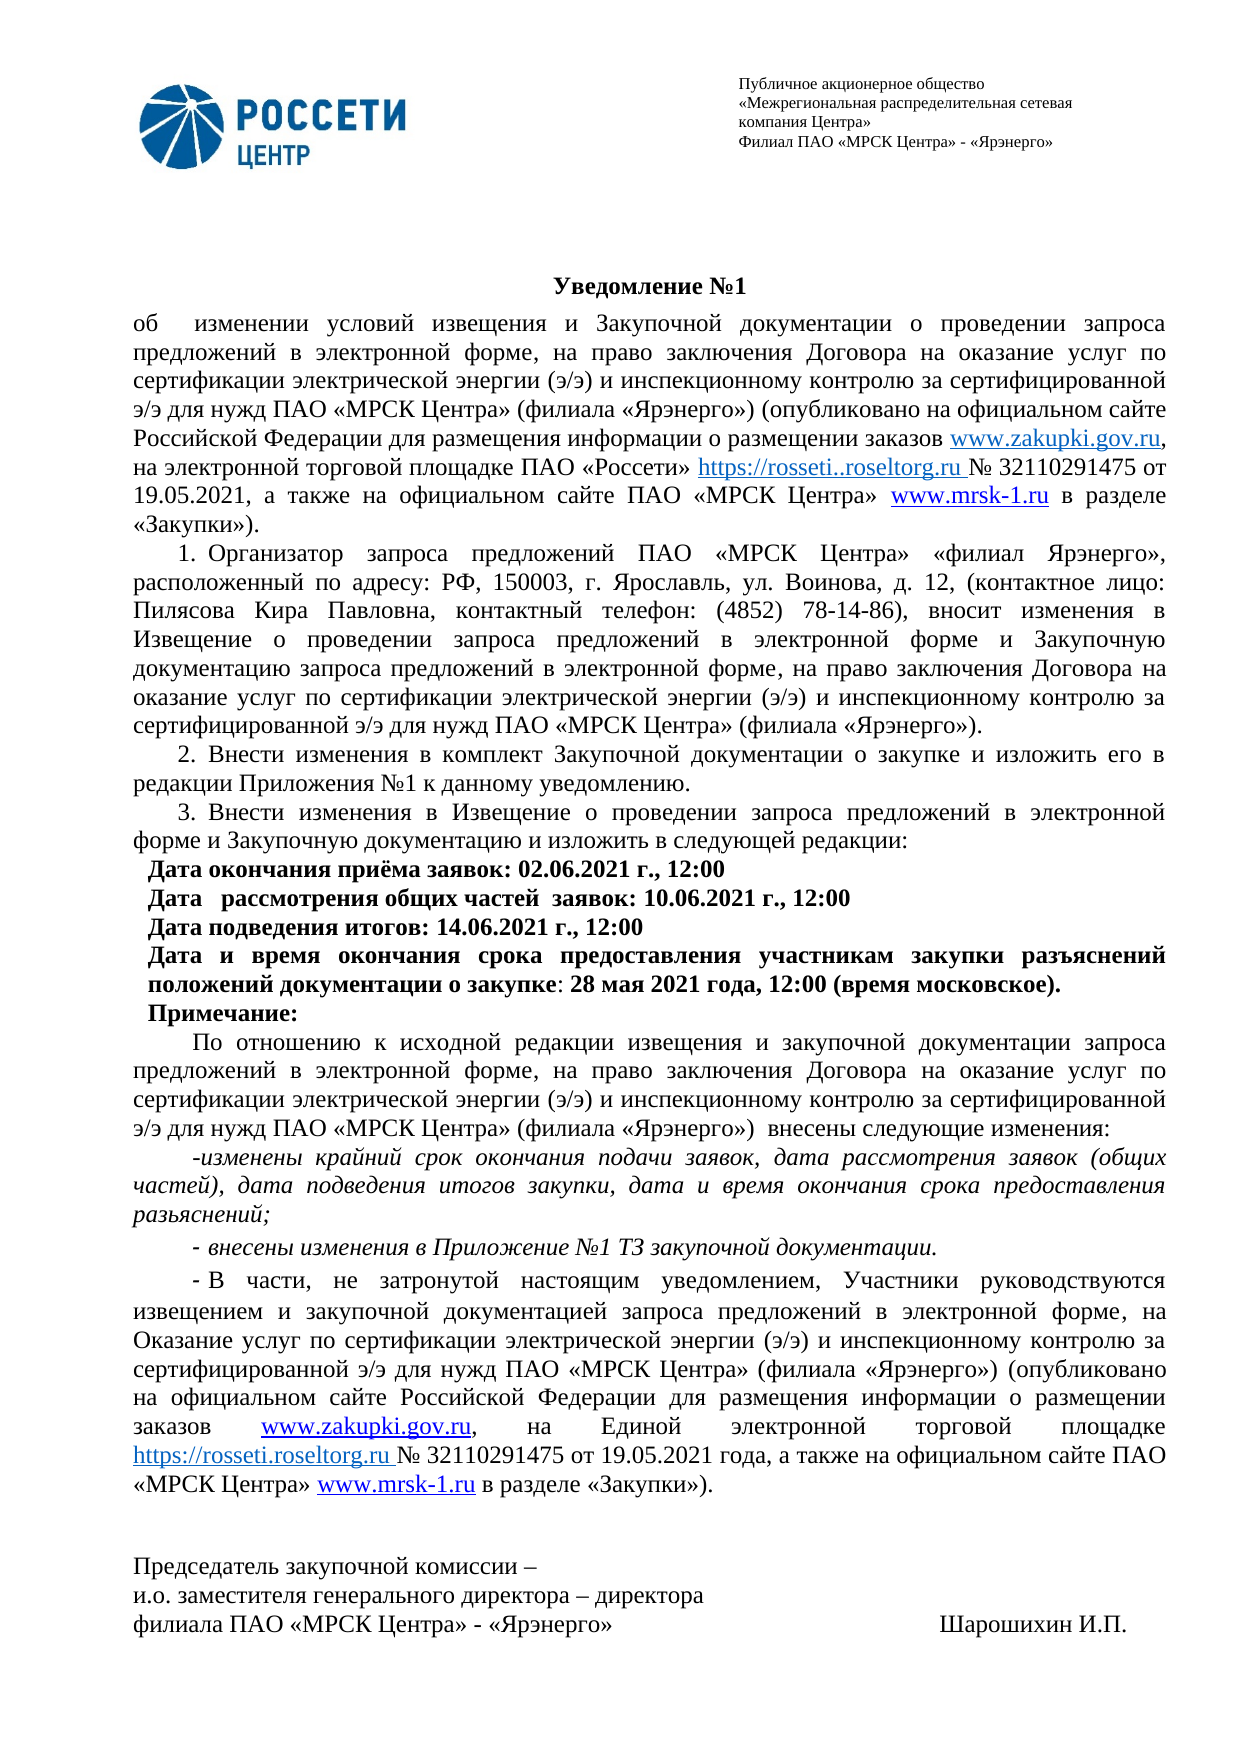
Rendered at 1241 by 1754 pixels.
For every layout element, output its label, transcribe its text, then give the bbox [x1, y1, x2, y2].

text филиала ПАО «МРСК Центра» - «Ярэнерго» Шарошихин И.П. [133, 1609, 1167, 1637]
table_header Публичное акционерное общество «Межрегиональная распределительная сетевая компания Центра» Филиал ПАО «МРСК Центра» - «Ярэнерго» [727, 74, 1111, 271]
text Уведомление №1 [133, 271, 1167, 299]
list Организатор запроса предложений ПАО «МРСК Центра» «филиал Ярэнерго», расположенный по адресу: РФ, 150003, г. Ярославль, ул. Воинова, д. 12, (контактное лицо: Пилясова Кира Павловна, контактный телефон: (4852) 78-14-86), вносит изменения в Извещение о проведении запроса предложений в электронной форме и Закупочную документацию запроса предложений в электронной форме, на право заключения Договора на оказание услуг по сертификации электрической энергии (э/э) и инспекционному контролю за сертифицированной э/э для нужд ПАО «МРСК Центра» (филиала «Ярэнерго»). [133, 538, 1167, 739]
text Председатель закупочной комиссии – [133, 1551, 1167, 1580]
list Дата и время окончания срока предоставления участникам закупки разъяснений положений документации о закупке: 28 мая 2021 года, 12:00 (время московское). [148, 941, 1167, 998]
text По отношению к исходной редакции извещения и закупочной документации запроса предложений в электронной форме, на право заключения Договора на оказание услуг по сертификации электрической энергии (э/э) и инспекционному контролю за сертифицированной э/э для нужд ПАО «МРСК Центра» (филиала «Ярэнерго») внесены следующие изменения: [133, 1027, 1167, 1142]
table_header [122, 74, 727, 271]
list Внести изменения в комплект Закупочной документации о закупке и изложить его в редакции Приложения №1 к данному уведомлению. [133, 739, 1167, 797]
text -изменены крайний срок окончания подачи заявок, дата рассмотрения заявок (общих частей), дата подведения итогов закупки, дата и время окончания срока предоставления разьяснений; [133, 1142, 1167, 1228]
list внесены изменения в Приложение №1 ТЗ закупочной документации. [133, 1228, 1167, 1262]
list Дата окончания приёма заявок: 02.06.2021 г., 12:00 [148, 854, 1167, 883]
text и.о. заместителя генерального директора – директора [133, 1580, 1167, 1609]
text об изменении условий извещения и Закупочной документации о проведении запроса предложений в электронной форме, на право заключения Договора на оказание услуг по сертификации электрической энергии (э/э) и инспекционному контролю за сертифицированной э/э для нужд ПАО «МРСК Центра» (филиала «Ярэнерго») (опубликовано на официальном сайте Российской Федерации для размещения информации о размещении заказов www.zakupki.gov.ru, на электронной торговой площадке ПАО «Россети» https://rosseti..roseltorg.ru № 32110291475 от 19.05.2021, а также на официальном сайте ПАО «МРСК Центра» www.mrsk-1.ru в разделе «Закупки»). [133, 308, 1167, 538]
list Дата подведения итогов: 14.06.2021 г., 12:00 [148, 912, 1167, 941]
list В части, не затронутой настоящим уведомлением, Участники руководствуются извещением и закупочной документацией запроса предложений в электронной форме, на Оказание услуг по сертификации электрической энергии (э/э) и инспекционному контролю за сертифицированной э/э для нужд ПАО «МРСК Центра» (филиала «Ярэнерго») (опубликовано на официальном сайте Российской Федерации для размещения информации о размещении заказов www.zakupki.gov.ru, на Единой электронной торговой площадке https://rosseti.roseltorg.ru № 32110291475 от 19.05.2021 года, а также на официальном сайте ПАО «МРСК Центра» www.mrsk-1.ru в разделе «Закупки»). [133, 1262, 1167, 1497]
list Дата рассмотрения общих частей заявок: 10.06.2021 г., 12:00 [148, 883, 1167, 912]
list Внести изменения в Извещение о проведении запроса предложений в электронной форме и Закупочную документацию и изложить в следующей редакции: [133, 797, 1167, 854]
list Примечание: [148, 998, 1167, 1027]
